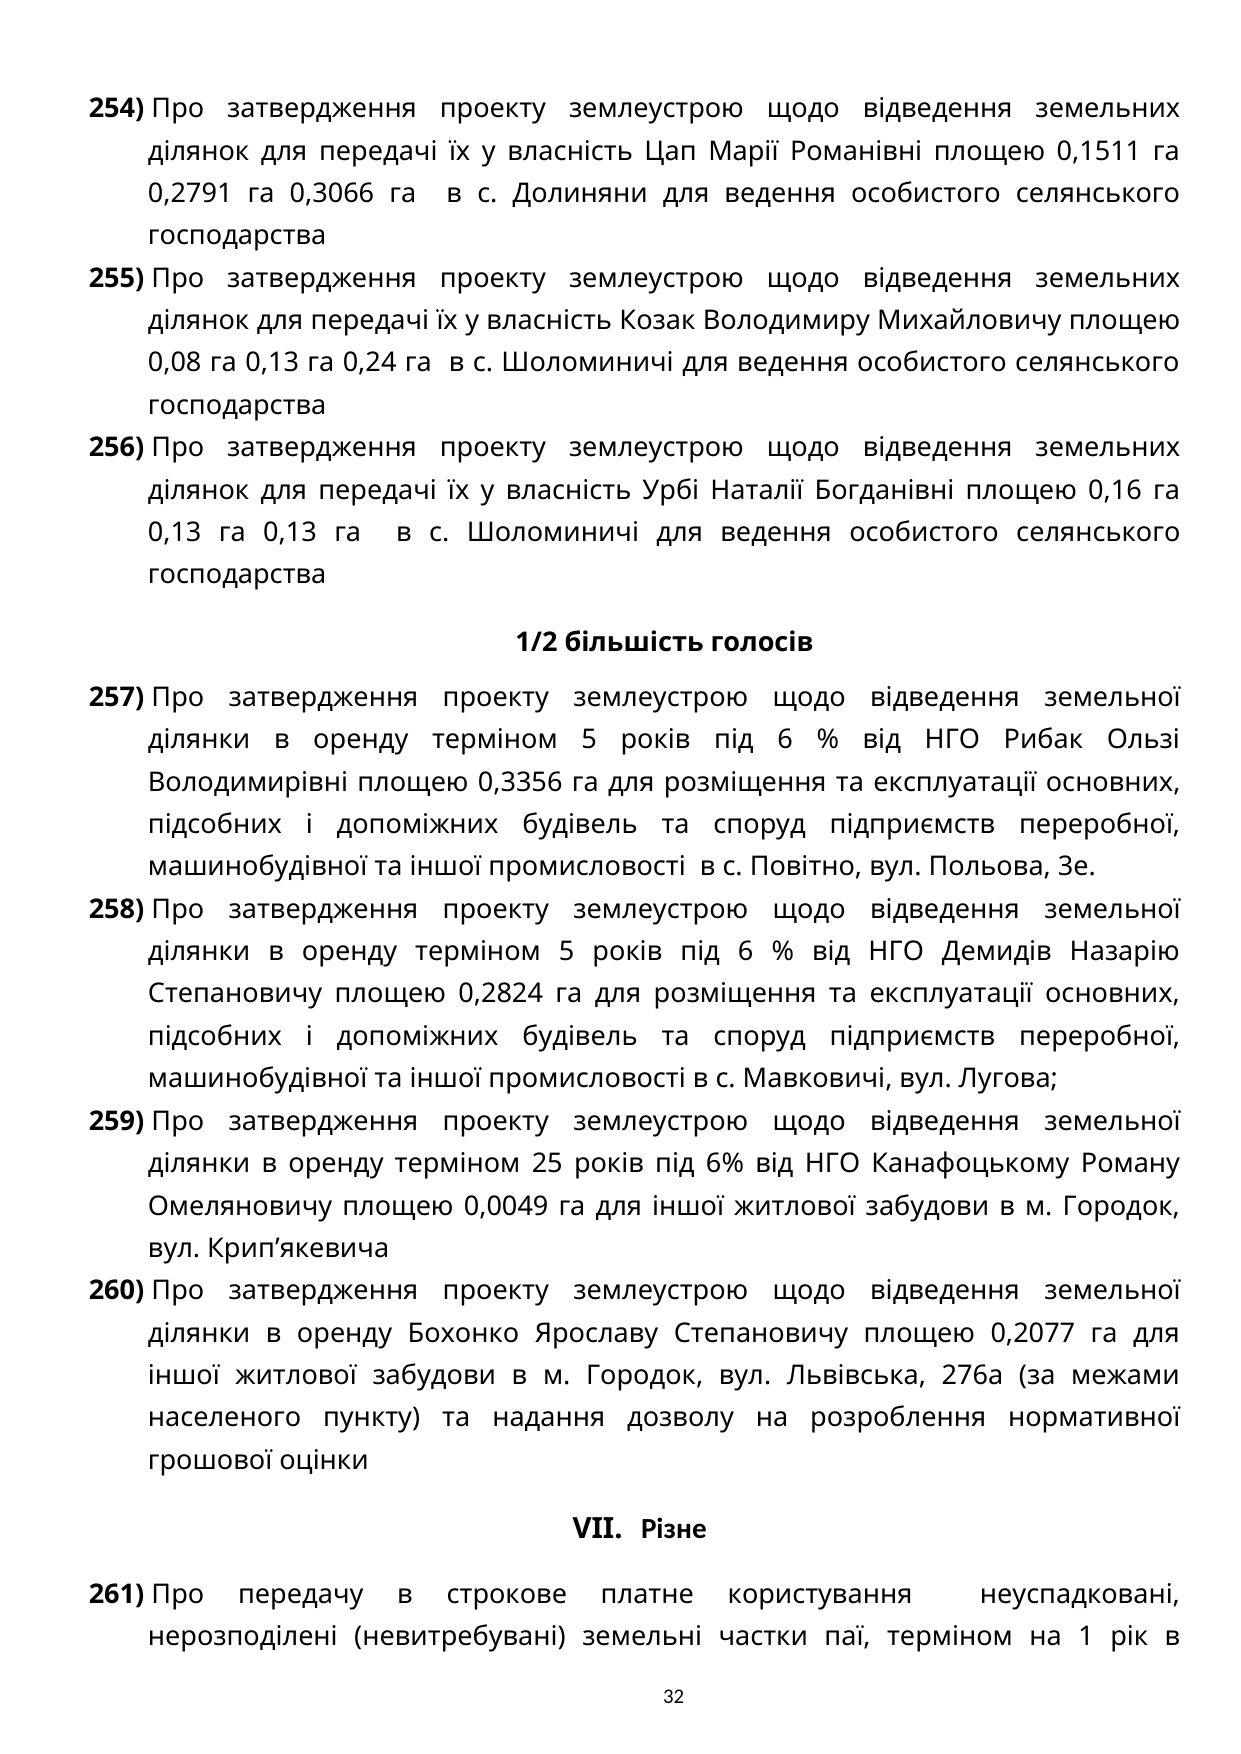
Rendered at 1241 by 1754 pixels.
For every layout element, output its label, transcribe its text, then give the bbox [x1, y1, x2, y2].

list Про затвердження проекту землеустрою щодо відведення земельних ділянок для передачі їх у власність Цап Марії Романівні площею 0,1511 га 0,2791 га 0,3066 га в с. Долиняни для ведення особистого селянського господарства [88, 88, 1181, 253]
list 1/2 більшість голосів [148, 622, 1181, 659]
list Про затвердження проекту землеустрою щодо відведення земельних ділянок для передачі їх у власність Урбі Наталії Богданівні площею 0,16 га 0,13 га 0,13 га в с. Шоломиничі для ведення особистого селянського господарства [88, 428, 1181, 592]
list Різне [148, 1508, 1181, 1547]
list Про затвердження проекту землеустрою щодо відведення земельної ділянки в оренду терміном 25 років під 6% від НГО Канафоцькому Роману Омеляновичу площею 0,0049 га для іншої житлової забудови в м. Городок, вул. Крип’якевича [88, 1101, 1181, 1265]
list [88, 1574, 1181, 1653]
list Про затвердження проекту землеустрою щодо відведення земельної ділянки в оренду Бохонко Ярославу Степановичу площею 0,2077 га для іншої житлової забудови в м. Городок, вул. Львівська, 276а (за межами населеного пункту) та надання дозволу на розроблення нормативної грошової оцінки [88, 1271, 1181, 1477]
list Про затвердження проекту землеустрою щодо відведення земельної ділянки в оренду терміном 5 років під 6 % від НГО Рибак Ользі Володимирівні площею 0,3356 га для розміщення та експлуатації основних, підсобних і допоміжних будівель та споруд підприємств переробної, машинобудівної та іншої промисловості в с. Повітно, вул. Польова, 3е. [88, 677, 1181, 884]
list Про затвердження проекту землеустрою щодо відведення земельної ділянки в оренду терміном 5 років під 6 % від НГО Демидів Назарію Степановичу площею 0,2824 га для розміщення та експлуатації основних, підсобних і допоміжних будівель та споруд підприємств переробної, машинобудівної та іншої промисловості в с. Мавковичі, вул. Лугова; [88, 889, 1181, 1096]
list Про затвердження проекту землеустрою щодо відведення земельних ділянок для передачі їх у власність Козак Володимиру Михайловичу площею 0,08 га 0,13 га 0,24 га в с. Шоломиничі для ведення особистого селянського господарства [88, 258, 1181, 422]
